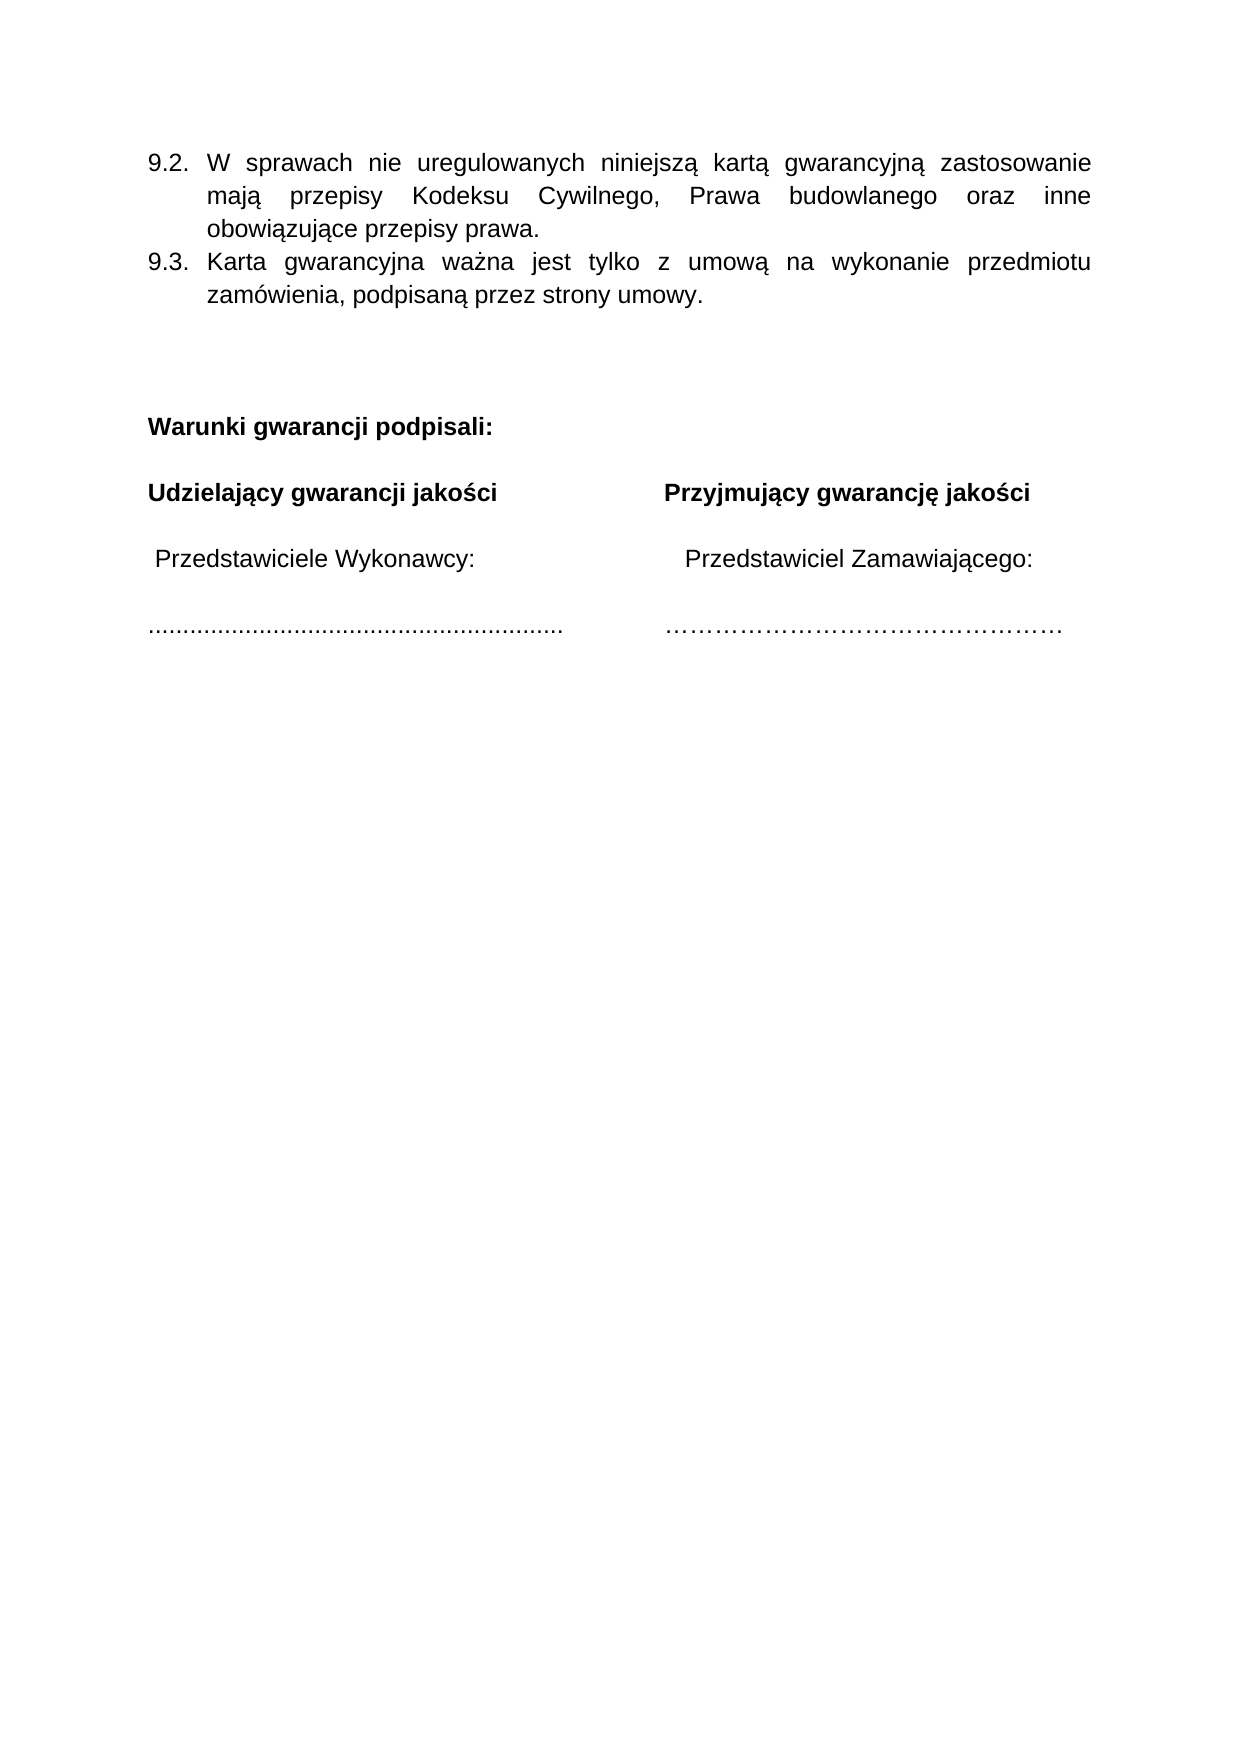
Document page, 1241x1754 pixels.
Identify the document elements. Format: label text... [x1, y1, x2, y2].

text ............................................................ ………………………………………… [148, 610, 1093, 639]
text 9.3. Karta gwarancyjna ważna jest tylko z umową na wykonanie przedmiotu zamówienia, podpisaną przez strony umowy. [148, 247, 1093, 308]
text Przedstawiciele Wykonawcy: Przedstawiciel Zamawiającego: [148, 544, 1093, 573]
text Udzielający gwarancji jakości Przyjmujący gwarancję jakości [148, 478, 1093, 507]
text Warunki gwarancji podpisali: [148, 412, 1093, 441]
text 9.2. W sprawach nie uregulowanych niniejszą kartą gwarancyjną zastosowanie mają przepisy Kodeksu Cywilnego, Prawa budowlanego oraz inne obowiązujące przepisy prawa. [148, 148, 1093, 242]
